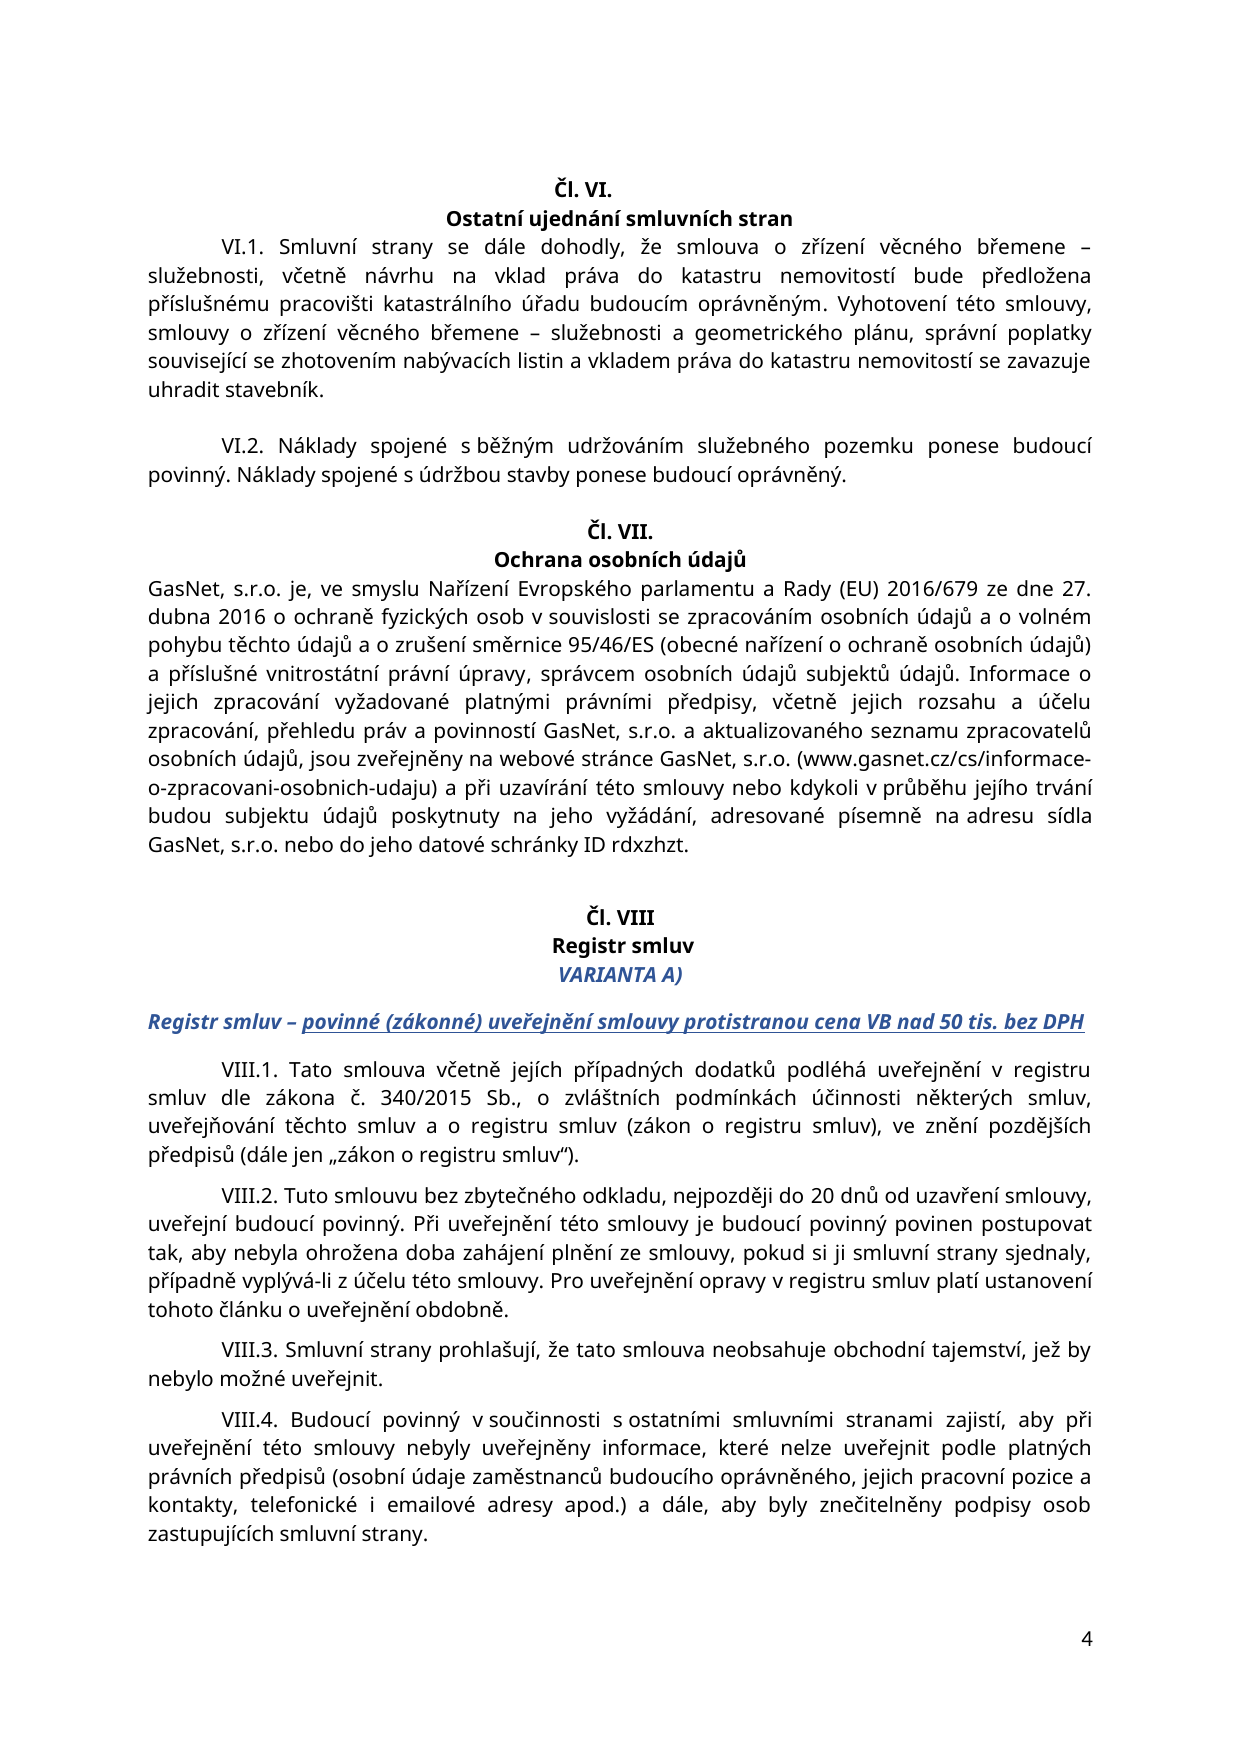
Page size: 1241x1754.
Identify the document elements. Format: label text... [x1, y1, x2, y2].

text Ochrana osobních údajů [148, 545, 1093, 574]
text VI.2. Náklady spojené s běžným udržováním služebného pozemku ponese budoucí povinný. Náklady spojené s údržbou stavby ponese budoucí oprávněný. [148, 432, 1093, 488]
text GasNet, s.r.o. je, ve smyslu Nařízení Evropského parlamentu a Rady (EU) 2016/679 ze dne 27. dubna 2016 o ochraně fyzických osob v souvislosti se zpracováním osobních údajů a o volném pohybu těchto údajů a o zrušení směrnice 95/46/ES (obecné nařízení o ochraně osobních údajů) a příslušné vnitrostátní právní úpravy, správcem osobních údajů subjektů údajů. Informace o jejich zpracování vyžadované platnými právními předpisy, včetně jejich rozsahu a účelu zpracování, přehledu práv a povinností GasNet, s.r.o. a aktualizovaného seznamu zpracovatelů osobních údajů, jsou zveřejněny na webové stránce GasNet, s.r.o. (www.gasnet.cz/cs/informace-o-zpracovani-osobnich-udaju) a při uzavírání této smlouvy nebo kdykoli v průběhu jejího trvání budou subjektu údajů poskytnuty na jeho vyžádání, adresované písemně na adresu sídla GasNet, s.r.o. nebo do jeho datové schránky ID rdxzhzt. [148, 574, 1093, 858]
text Registr smluv [148, 932, 1093, 960]
text VIII.4. Budoucí povinný v součinnosti s ostatními smluvními stranami zajistí, aby při uveřejnění této smlouvy nebyly uveřejněny informace, které nelze uveřejnit podle platných právních předpisů (osobní údaje zaměstnanců budoucího oprávněného, jejich pracovní pozice a kontakty, telefonické i emailové adresy apod.) a dále, aby byly znečitelněny podpisy osob zastupujících smluvní strany. [148, 1405, 1093, 1547]
text Čl. VIII [148, 903, 1093, 932]
text VIII.1. Tato smlouva včetně jejích případných dodatků podléhá uveřejnění v registru smluv dle zákona č. 340/2015 Sb., o zvláštních podmínkách účinnosti některých smluv, uveřejňování těchto smluv a o registru smluv (zákon o registru smluv), ve znění pozdějších předpisů (dále jen „zákon o registru smluv“). [148, 1055, 1093, 1168]
text Registr smluv – povinné (zákonné) uveřejnění smlouvy protistranou cena VB nad 50 tis. bez DPH [148, 1007, 1093, 1036]
text VIII.2. Tuto smlouvu bez zbytečného odkladu, nejpozději do 20 dnů od uzavření smlouvy, uveřejní budoucí povinný. Při uveřejnění této smlouvy je budoucí povinný povinen postupovat tak, aby nebyla ohrožena doba zahájení plnění ze smlouvy, pokud si ji smluvní strany sjednaly, případně vyplývá-li z účelu této smlouvy. Pro uveřejnění opravy v registru smluv platí ustanovení tohoto článku o uveřejnění obdobně. [148, 1181, 1093, 1323]
text Čl. VII. [148, 517, 1093, 545]
text VARIANTA A) [148, 960, 1093, 988]
text VIII.3. Smluvní strany prohlašují, že tato smlouva neobsahuje obchodní tajemství, jež by nebylo možné uveřejnit. [148, 1336, 1093, 1392]
text Čl. VI. [148, 176, 1093, 204]
text VI.1. Smluvní strany se dále dohodly, že smlouva o zřízení věcného břemene – služebnosti, včetně návrhu na vklad práva do katastru nemovitostí bude předložena příslušnému pracovišti katastrálního úřadu budoucím oprávněným. Vyhotovení této smlouvy, smlouvy o zřízení věcného břemene – služebnosti a geometrického plánu, správní poplatky související se zhotovením nabývacích listin a vkladem práva do katastru nemovitostí se zavazuje uhradit stavebník. [148, 232, 1093, 403]
text Ostatní ujednání smluvních stran [148, 204, 1093, 232]
